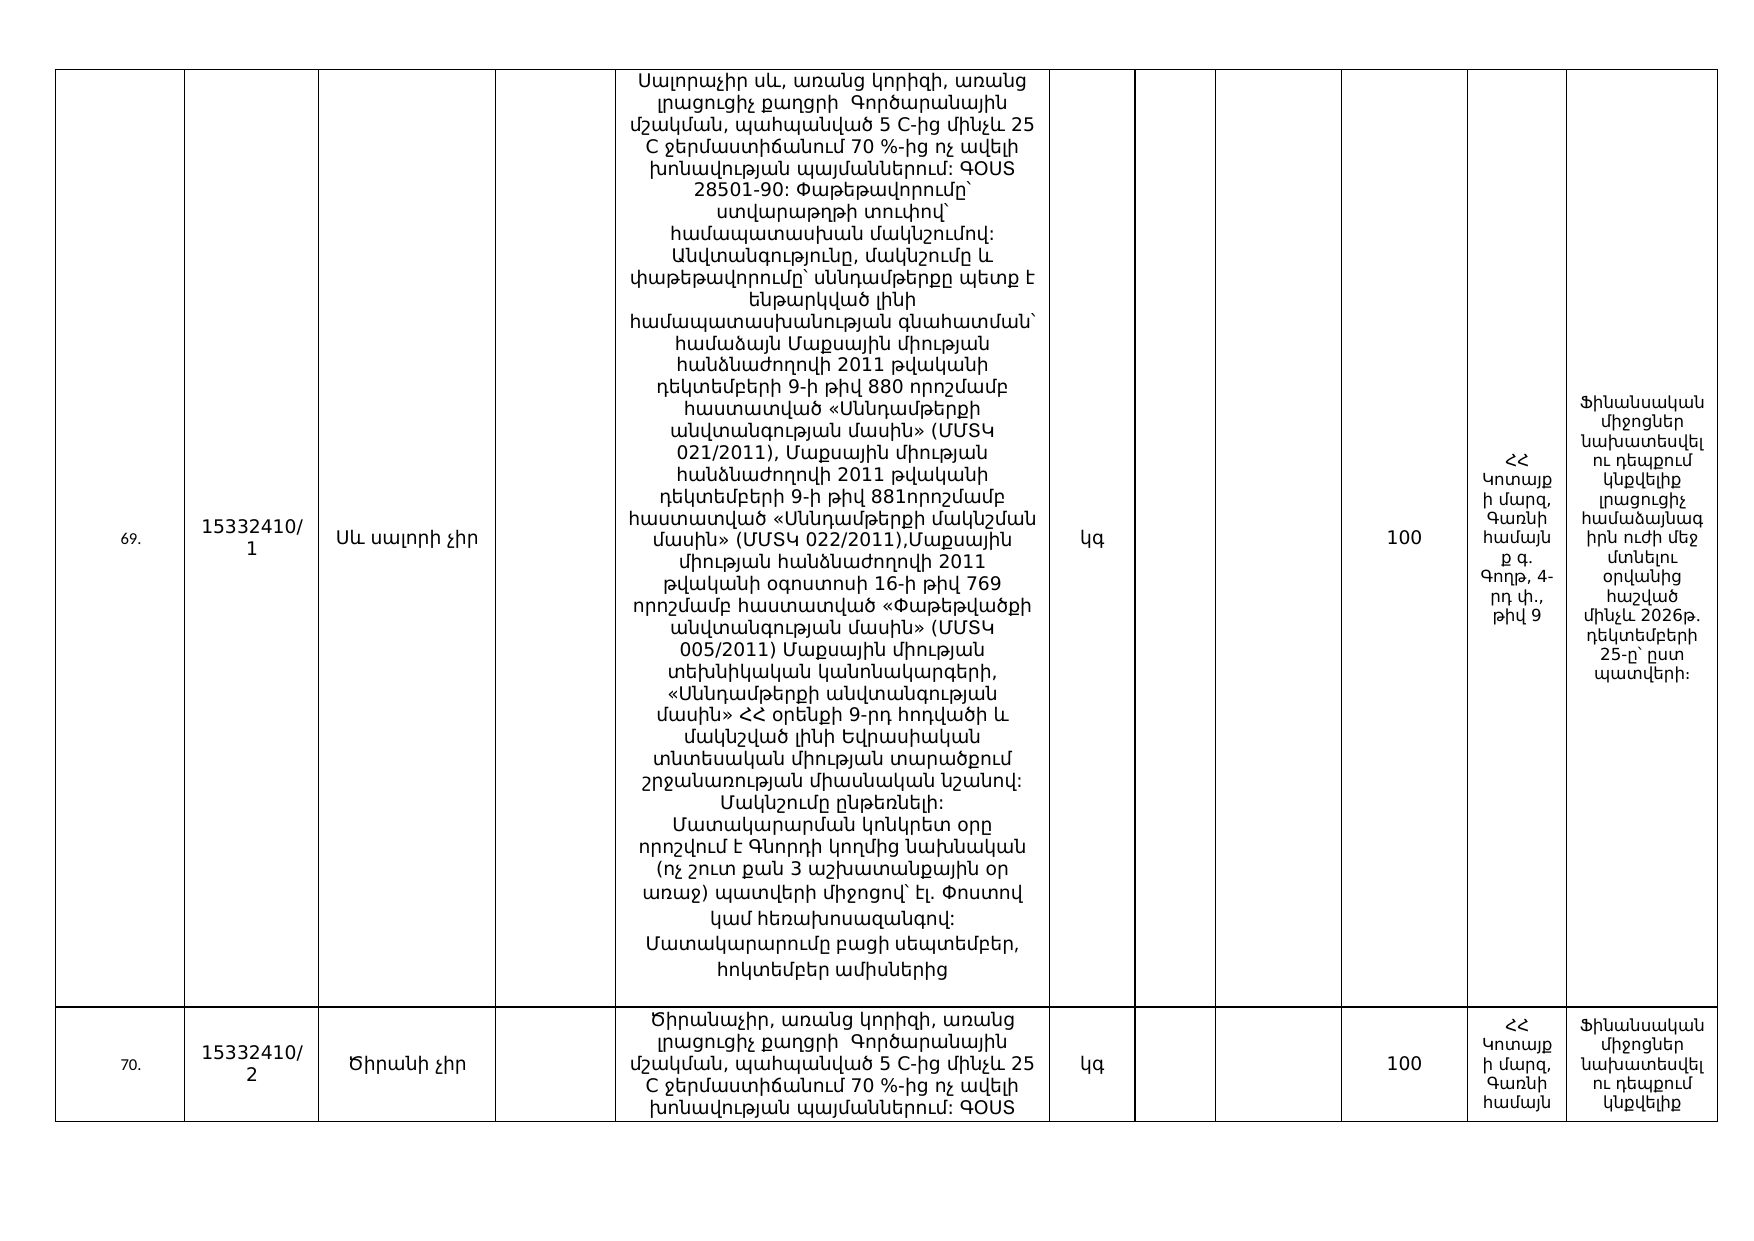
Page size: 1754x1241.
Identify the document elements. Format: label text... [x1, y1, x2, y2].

table_cell 15332410/1 [185, 70, 318, 1006]
table_cell Սալորաչիր սև, առանց կորիզի, առանց լրացուցիչ քաղցրի Գործարանային մշակման, պահպանված 5 C-ից մինչև 25 C ջերմաստիճանում 70 %-ից ոչ ավելի խոնավության պայմաններում: ԳՕՍՏ 28501-90: Փաթեթավորումը՝ ստվարաթղթի տուփով՝ համապատասխան մակնշումով: Անվտանգությունը, մակնշումը և փաթեթավորումը՝ սննդամթերքը պետք է ենթարկված լինի համապատասխանության գնահատման՝ համաձայն Մաքսային միության հանձնաժողովի 2011 թվականի դեկտեմբերի 9-ի թիվ 880 որոշմամբ հաստատված «Սննդամթերքի անվտանգության մասին» (ՄՄՏԿ 021/2011), Մաքսային միության հանձնաժողովի 2011 թվականի դեկտեմբերի 9-ի թիվ 881որոշմամբ հաստատված «Սննդամթերքի մակնշման մասին» (ՄՄՏԿ 022/2011),Մաքսային միության հանձնաժողովի 2011 թվականի օգոստոսի 16-ի թիվ 769 որոշմամբ հաստատված «Փաթեթվածքի անվտանգության մասին» (ՄՄՏԿ 005/2011) Մաքսային միության տեխնիկական կանոնակարգերի, «Սննդամթերքի անվտանգության մասին» ՀՀ օրենքի 9-րդ հոդվածի և մակնշված լինի Եվրասիական տնտեսական միության տարածքում շրջանառության միասնական նշանով: Մակնշումը ընթեռնելի: Մատակարարման կոնկրետ օրը որոշվում է Գնորդի կողմից նախնական (ոչ շուտ քան 3 աշխատանքային օր առաջ) պատվերի միջոցով՝ էլ. Փոստով կամ հեռախոսազանգով: Մատակարարումը բացի սեպտեմբեր, հոկտեմբեր ամիսներից [616, 70, 1049, 1006]
table_cell 100 [1342, 70, 1467, 1006]
table_cell 15332410/2 [185, 1008, 318, 1121]
table_cell [496, 1008, 615, 1121]
table_cell Սև սալորի չիր [319, 70, 495, 1006]
table_cell [1136, 1008, 1215, 1121]
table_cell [1567, 1008, 1717, 1121]
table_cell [616, 1008, 1049, 1121]
table_cell 100 [1342, 1008, 1467, 1121]
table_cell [1468, 70, 1566, 1006]
table_cell [56, 1008, 184, 1121]
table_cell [1468, 1008, 1566, 1121]
table_cell կգ [1050, 1008, 1134, 1121]
table_cell [56, 70, 184, 1006]
table_cell Ծիրանի չիր [319, 1008, 495, 1121]
table_cell [1136, 70, 1215, 1006]
table_cell կգ [1050, 70, 1134, 1006]
table_cell [1216, 70, 1341, 1006]
table_cell [496, 70, 615, 1006]
table_cell [1216, 1008, 1341, 1121]
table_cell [1567, 70, 1717, 1006]
